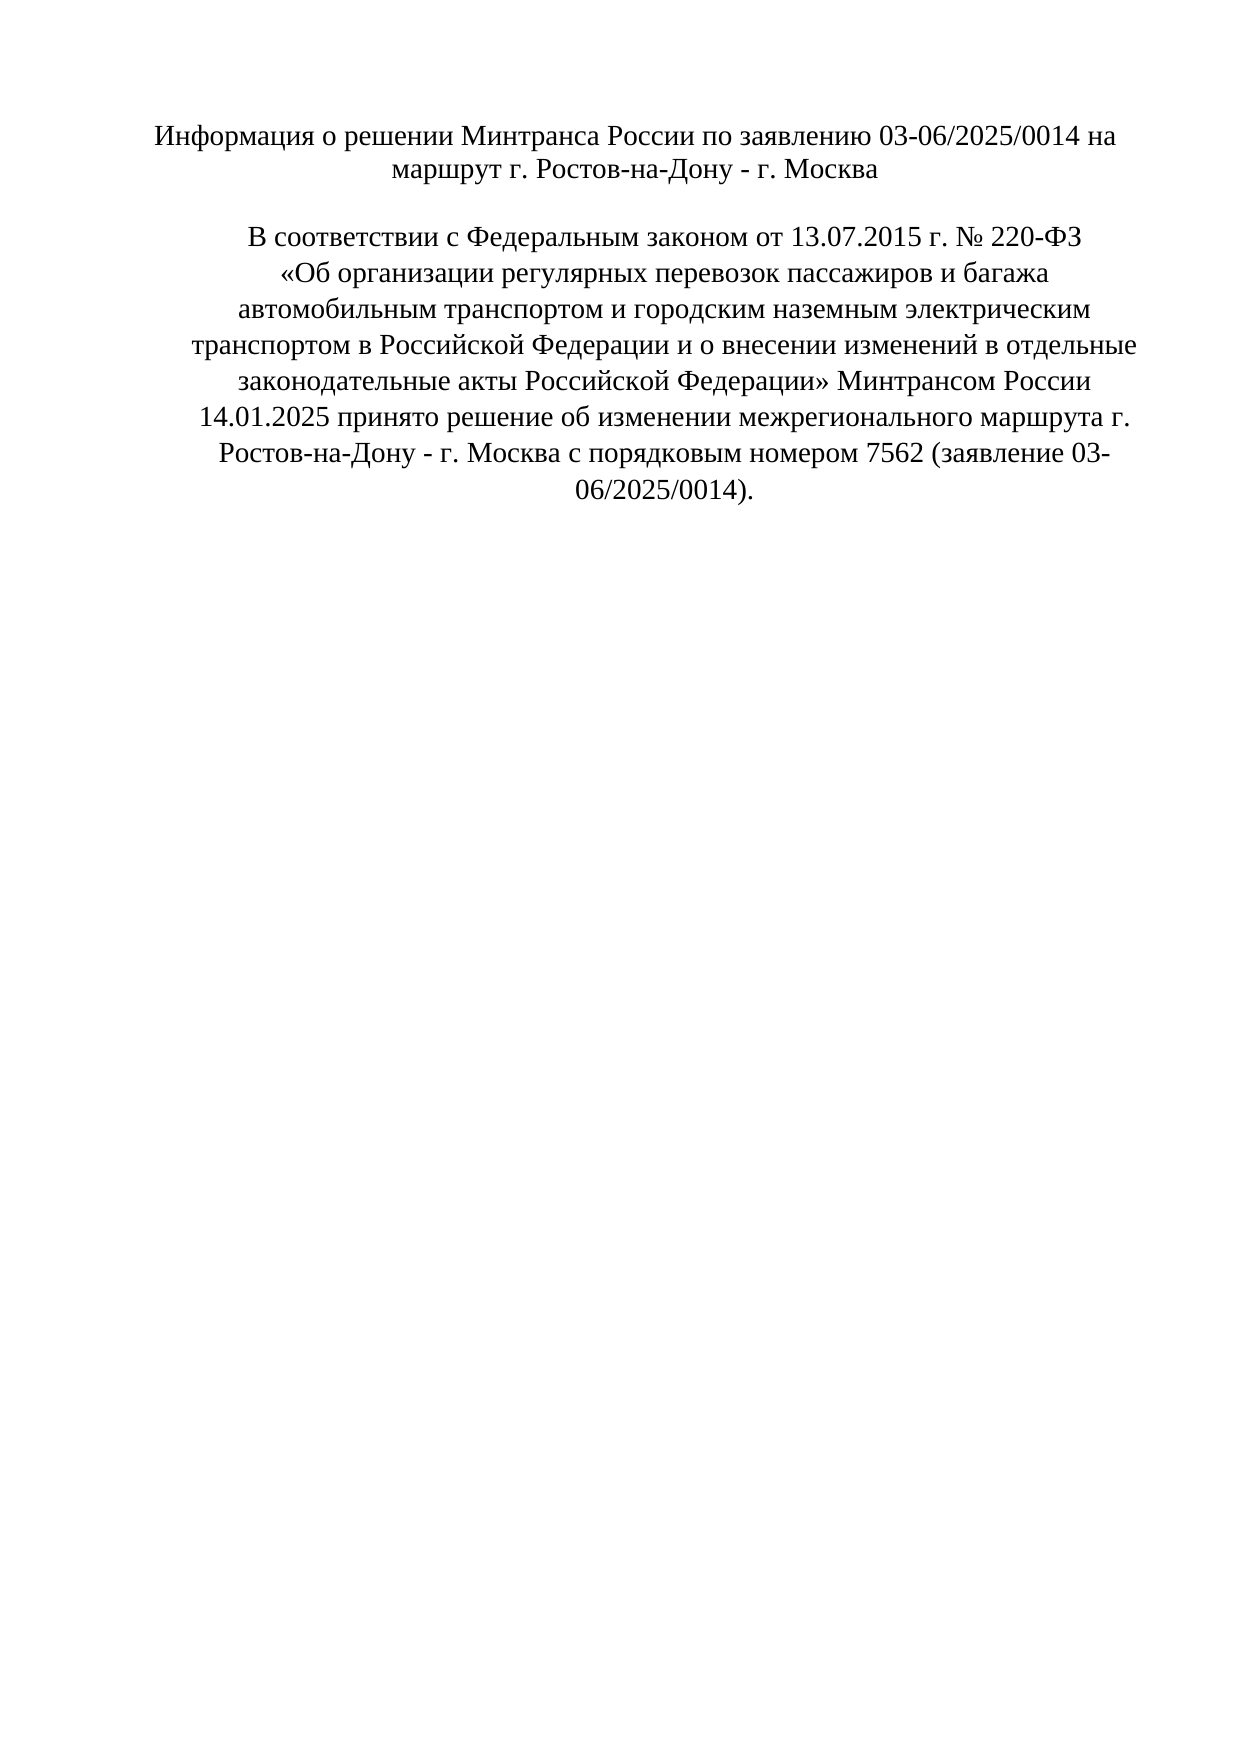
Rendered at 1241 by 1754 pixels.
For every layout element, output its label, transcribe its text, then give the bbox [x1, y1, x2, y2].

text В соответствии с Федеральным законом от 13.07.2015 г. № 220-ФЗ «Об организации регулярных перевозок пассажиров и багажа автомобильным транспортом и городским наземным электрическим транспортом в Российской Федерации и о внесении изменений в отдельные законодательные акты Российской Федерации» Минтрансом России 14.01.2025 принято решение об изменении межрегионального маршрута г. Ростов-на-Дону - г. Москва с порядковым номером 7562 (заявление 03-06/2025/0014). [177, 219, 1152, 505]
text Информация о решении Минтранса России по заявлению 03-06/2025/0014 на маршрут г. Ростов-на-Дону - г. Москва [118, 118, 1152, 185]
